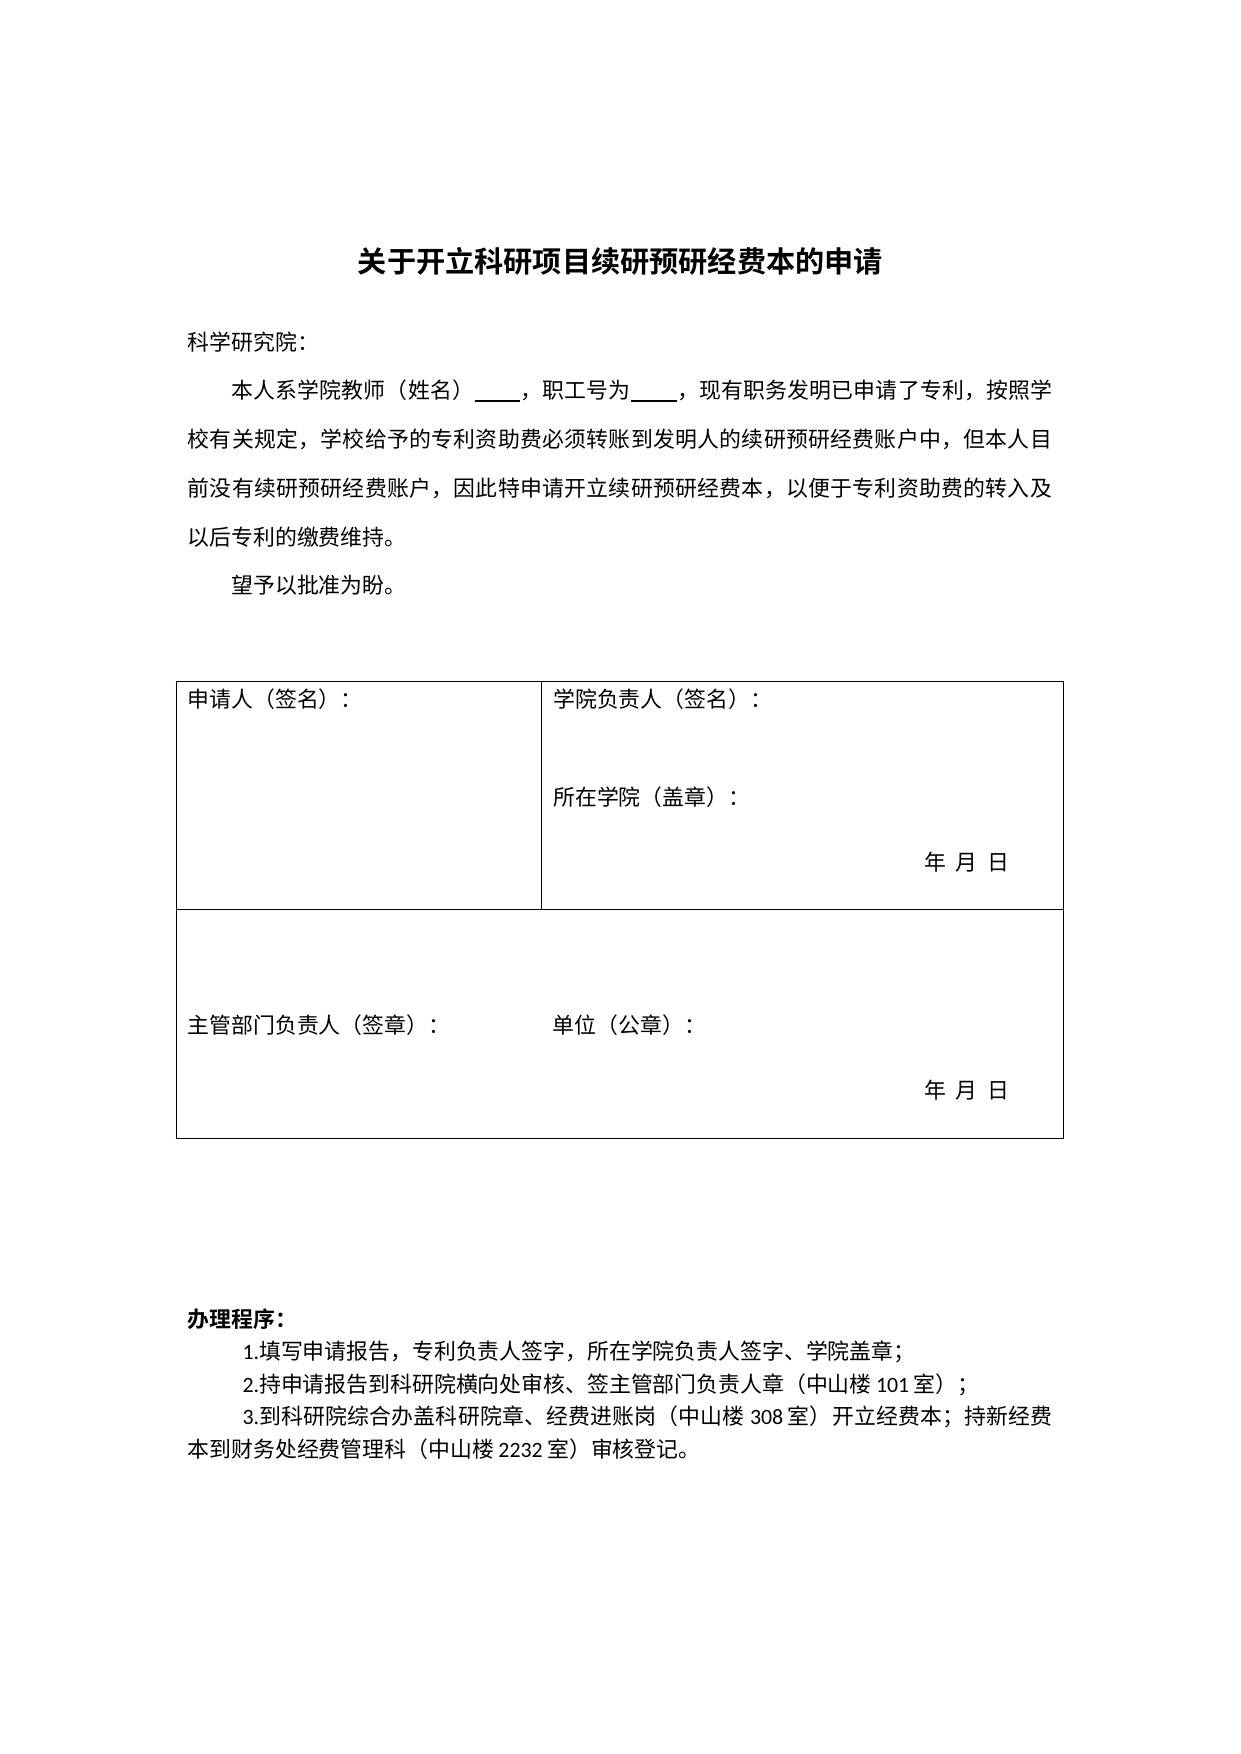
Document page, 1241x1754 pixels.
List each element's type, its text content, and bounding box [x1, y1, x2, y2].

text 科学研究院： [187, 324, 1053, 357]
table_header 申请人（签名）： [177, 682, 541, 909]
text 3.到科研院综合办盖科研院章、经费进账岗（中山楼308室）开立经费本；持新经费本到财务处经费管理科（中山楼2232室）审核登记。 [187, 1399, 1053, 1464]
text 本人系学院教师（姓名） ，职工号为 ，现有职务发明已申请了专利，按照学校有关规定，学校给予的专利资助费必须转账到发明人的续研预研经费账户中，但本人目前没有续研预研经费账户，因此特申请开立续研预研经费本，以便于专利资助费的转入及以后专利的缴费维持。 [187, 373, 1053, 552]
text 关于开立科研项目续研预研经费本的申请 [187, 227, 1053, 292]
table_cell 主管部门负责人（签章）： 单位（公章）： 年 月 日 [177, 910, 1063, 1138]
text 望予以批准为盼。 [187, 567, 1053, 600]
text 2.持申请报告到科研院横向处审核、签主管部门负责人章（中山楼101室）； [187, 1366, 1053, 1399]
text 办理程序： [187, 1301, 1053, 1334]
text 1.填写申请报告，专利负责人签字，所在学院负责人签字、学院盖章； [187, 1334, 1053, 1366]
table_header 学院负责人（签名）： 所在学院（盖章）： 年 月 日 [542, 682, 1063, 909]
